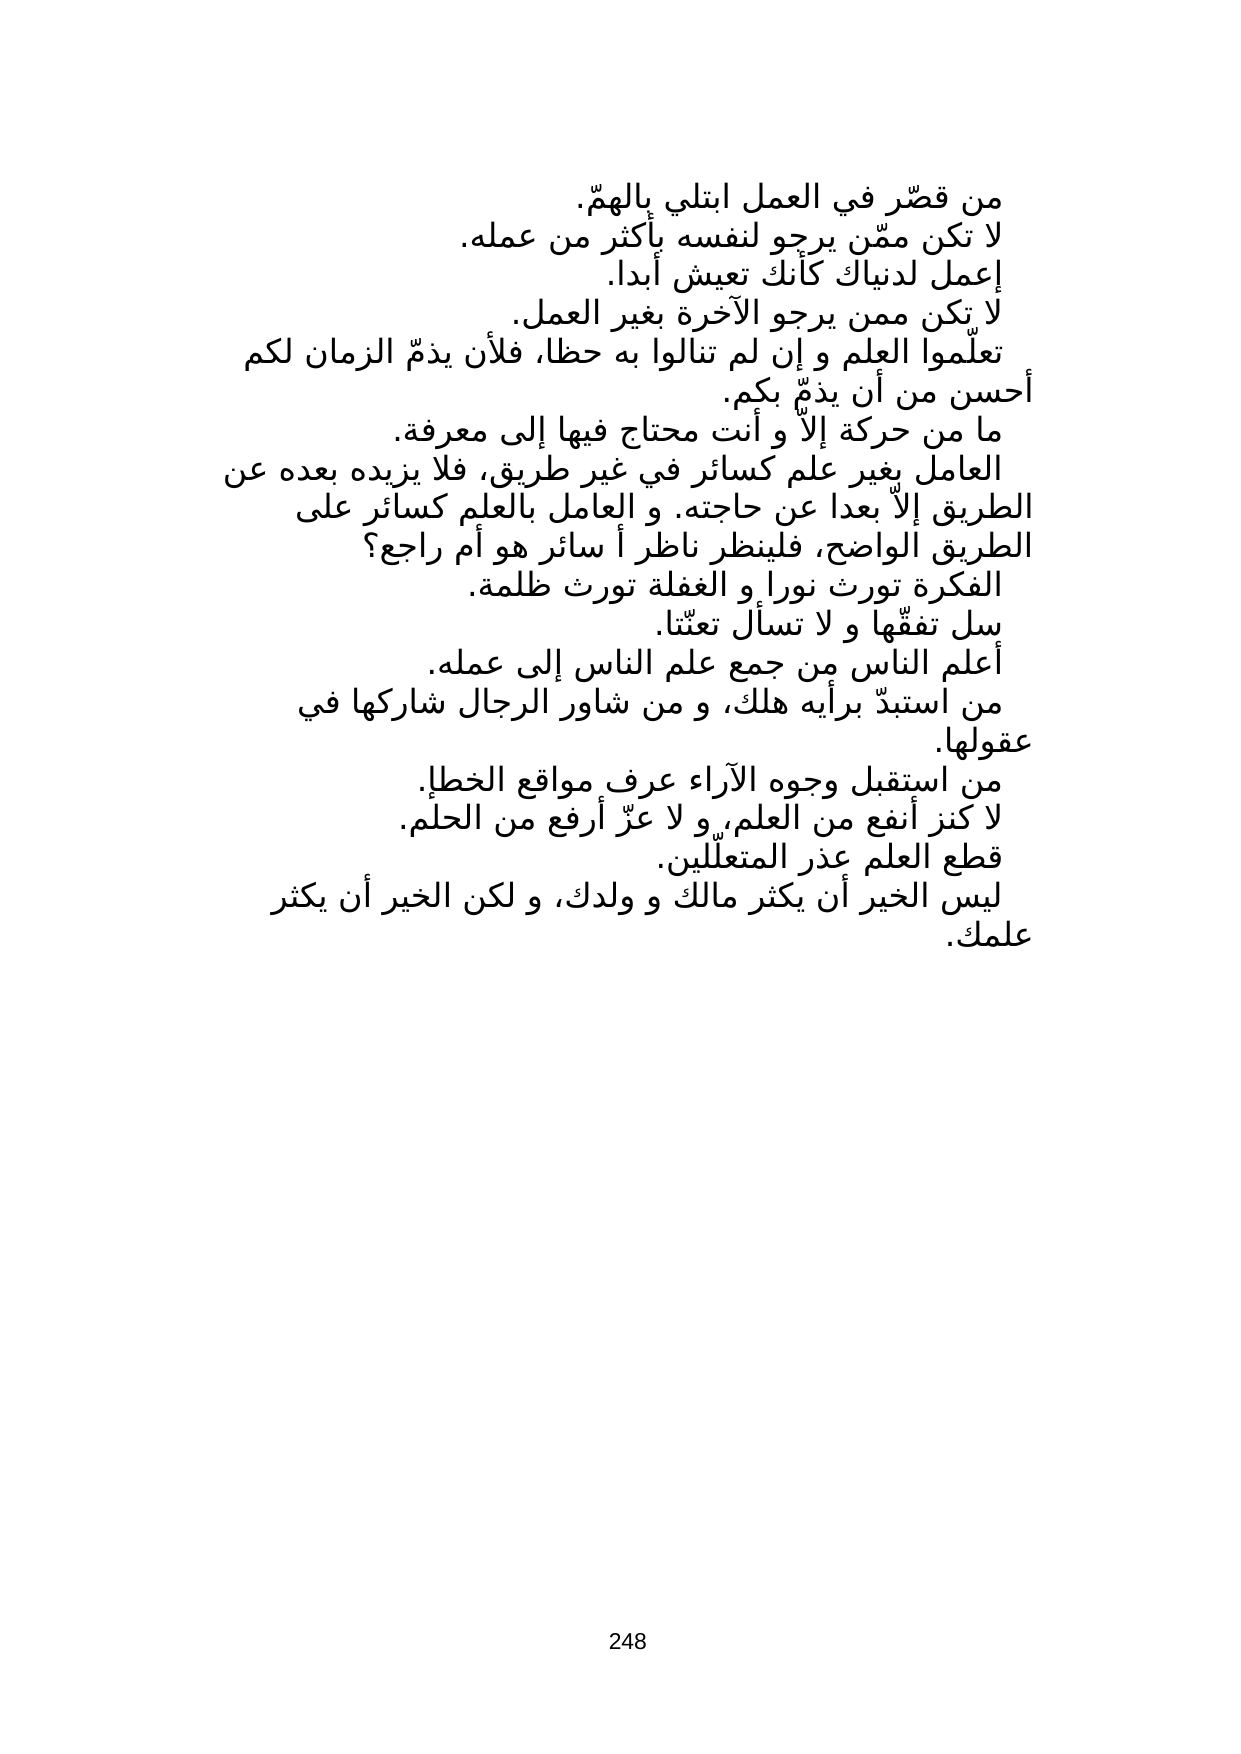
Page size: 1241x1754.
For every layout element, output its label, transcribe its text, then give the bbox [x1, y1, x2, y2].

text تعلّموا العلم و إن لم تنالوا به حظا، فلأن يذمّ الزمان لكم أحسن من أن يذمّ بكم. [222, 333, 1033, 410]
text أعلم الناس من جمع علم الناس إلى عمله. [222, 643, 1033, 682]
text لا تكن ممّن يرجو لنفسه بأكثر من عمله. [222, 216, 1033, 255]
text من استبدّ برأيه هلك، و من شاور الرجال شاركها في عقولها. [222, 682, 1033, 760]
text من استقبل وجوه الآراء عرف مواقع الخطإ. [222, 760, 1033, 799]
text ليس الخير أن يكثر مالك و ولدك، و لكن الخير أن يكثر علمك. [222, 877, 1033, 954]
text إعمل لدنياك كأنك تعيش أبدا. [222, 255, 1033, 294]
text العامل بغير علم كسائر في غير طريق، فلا يزيده بعده عن الطريق إلاّ بعدا عن حاجته. و العامل بالعلم كسائر على الطريق الواضح، فلينظر ناظر أ سائر هو أم راجع؟ [222, 449, 1033, 566]
text سل تفقّها و لا تسأل تعنّتا. [222, 604, 1033, 643]
text لا كنز أنفع من العلم، و لا عزّ أرفع من الحلم. [222, 799, 1033, 838]
text من قصّر في العمل ابتلي بالهمّ. [222, 177, 1033, 216]
text ما من حركة إلاّ و أنت محتاج فيها إلى معرفة. [222, 410, 1033, 449]
text الفكرة تورث نورا و الغفلة تورث ظلمة. [222, 566, 1033, 604]
text قطع العلم عذر المتعلّلين. [222, 838, 1033, 877]
text لا تكن ممن يرجو الآخرة بغير العمل. [222, 294, 1033, 333]
